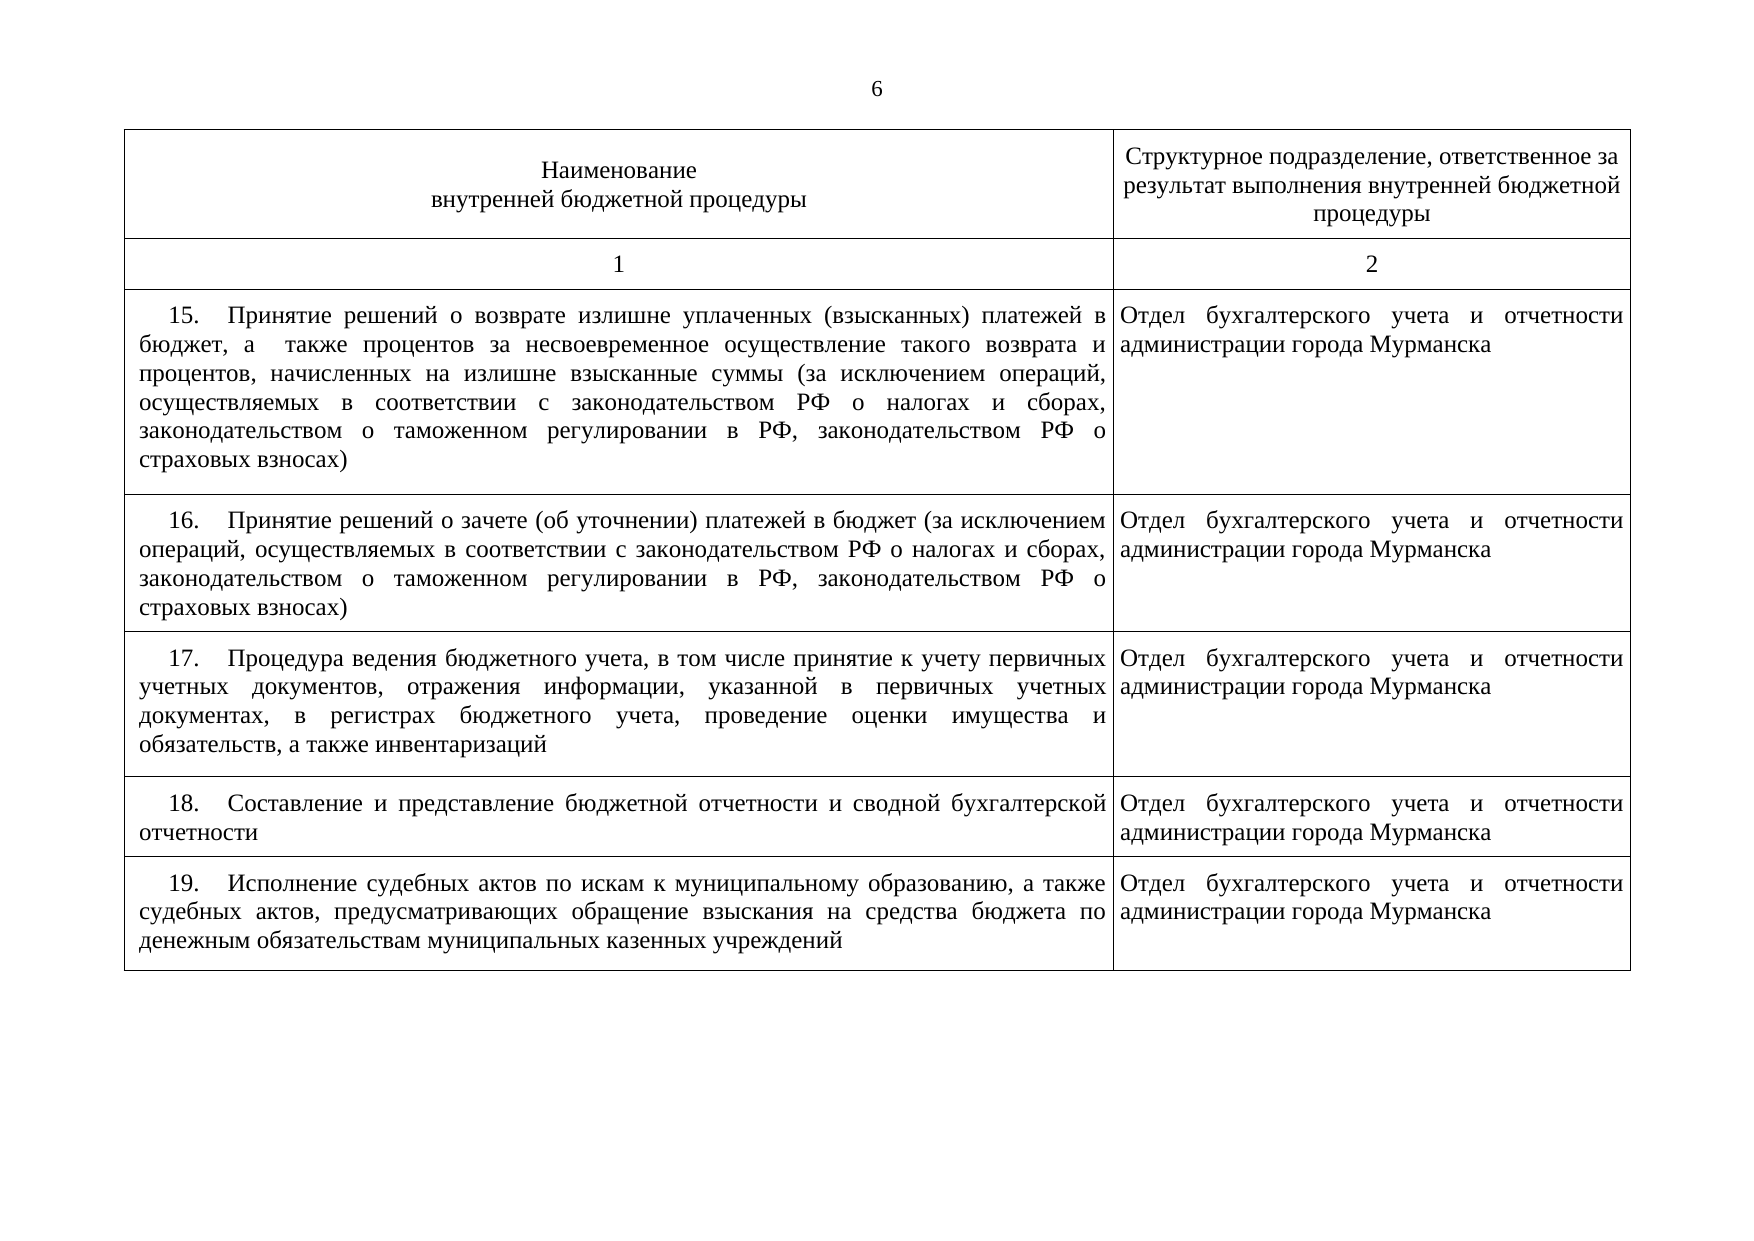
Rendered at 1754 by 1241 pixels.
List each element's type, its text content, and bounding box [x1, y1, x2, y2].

table_cell Отдел бухгалтерского учета и отчетности администрации города Мурманска [1114, 495, 1630, 631]
table_cell 1 [125, 239, 1113, 289]
table_header Наименование внутренней бюджетной процедуры [125, 130, 1113, 238]
table_cell Отдел бухгалтерского учета и отчетности администрации города Мурманска [1114, 632, 1630, 776]
table_cell Отдел бухгалтерского учета и отчетности администрации города Мурманска [1114, 290, 1630, 494]
table_cell Отдел бухгалтерского учета и отчетности администрации города Мурманска [1114, 777, 1630, 856]
table_cell Исполнение судебных актов по искам к муниципальному образованию, а также судебных актов, предусматривающих обращение взыскания на средства бюджета по денежным обязательствам муниципальных казенных учреждений [125, 857, 1113, 969]
table_cell Принятие решений о возврате излишне уплаченных (взысканных) платежей в бюджет, а также процентов за несвоевременное осуществление такого возврата и процентов, начисленных на излишне взысканные суммы (за исключением операций, осуществляемых в соответствии с законодательством РФ о налогах и сборах, законодательством о таможенном регулировании в РФ, законодательством РФ о страховых взносах) [125, 290, 1113, 494]
table_cell Отдел бухгалтерского учета и отчетности администрации города Мурманска [1114, 857, 1630, 969]
table_cell 2 [1114, 239, 1630, 289]
table_cell Принятие решений о зачете (об уточнении) платежей в бюджет (за исключением операций, осуществляемых в соответствии с законодательством РФ о налогах и сборах, законодательством о таможенном регулировании в РФ, законодательством РФ о страховых взносах) [125, 495, 1113, 631]
table_cell Процедура ведения бюджетного учета, в том числе принятие к учету первичных учетных документов, отражения информации, указанной в первичных учетных документах, в регистрах бюджетного учета, проведение оценки имущества и обязательств, а также инвентаризаций [125, 632, 1113, 776]
table_cell Составление и представление бюджетной отчетности и сводной бухгалтерской отчетности [125, 777, 1113, 856]
table_header Структурное подразделение, ответственное за результат выполнения внутренней бюджетной процедуры [1114, 130, 1630, 238]
